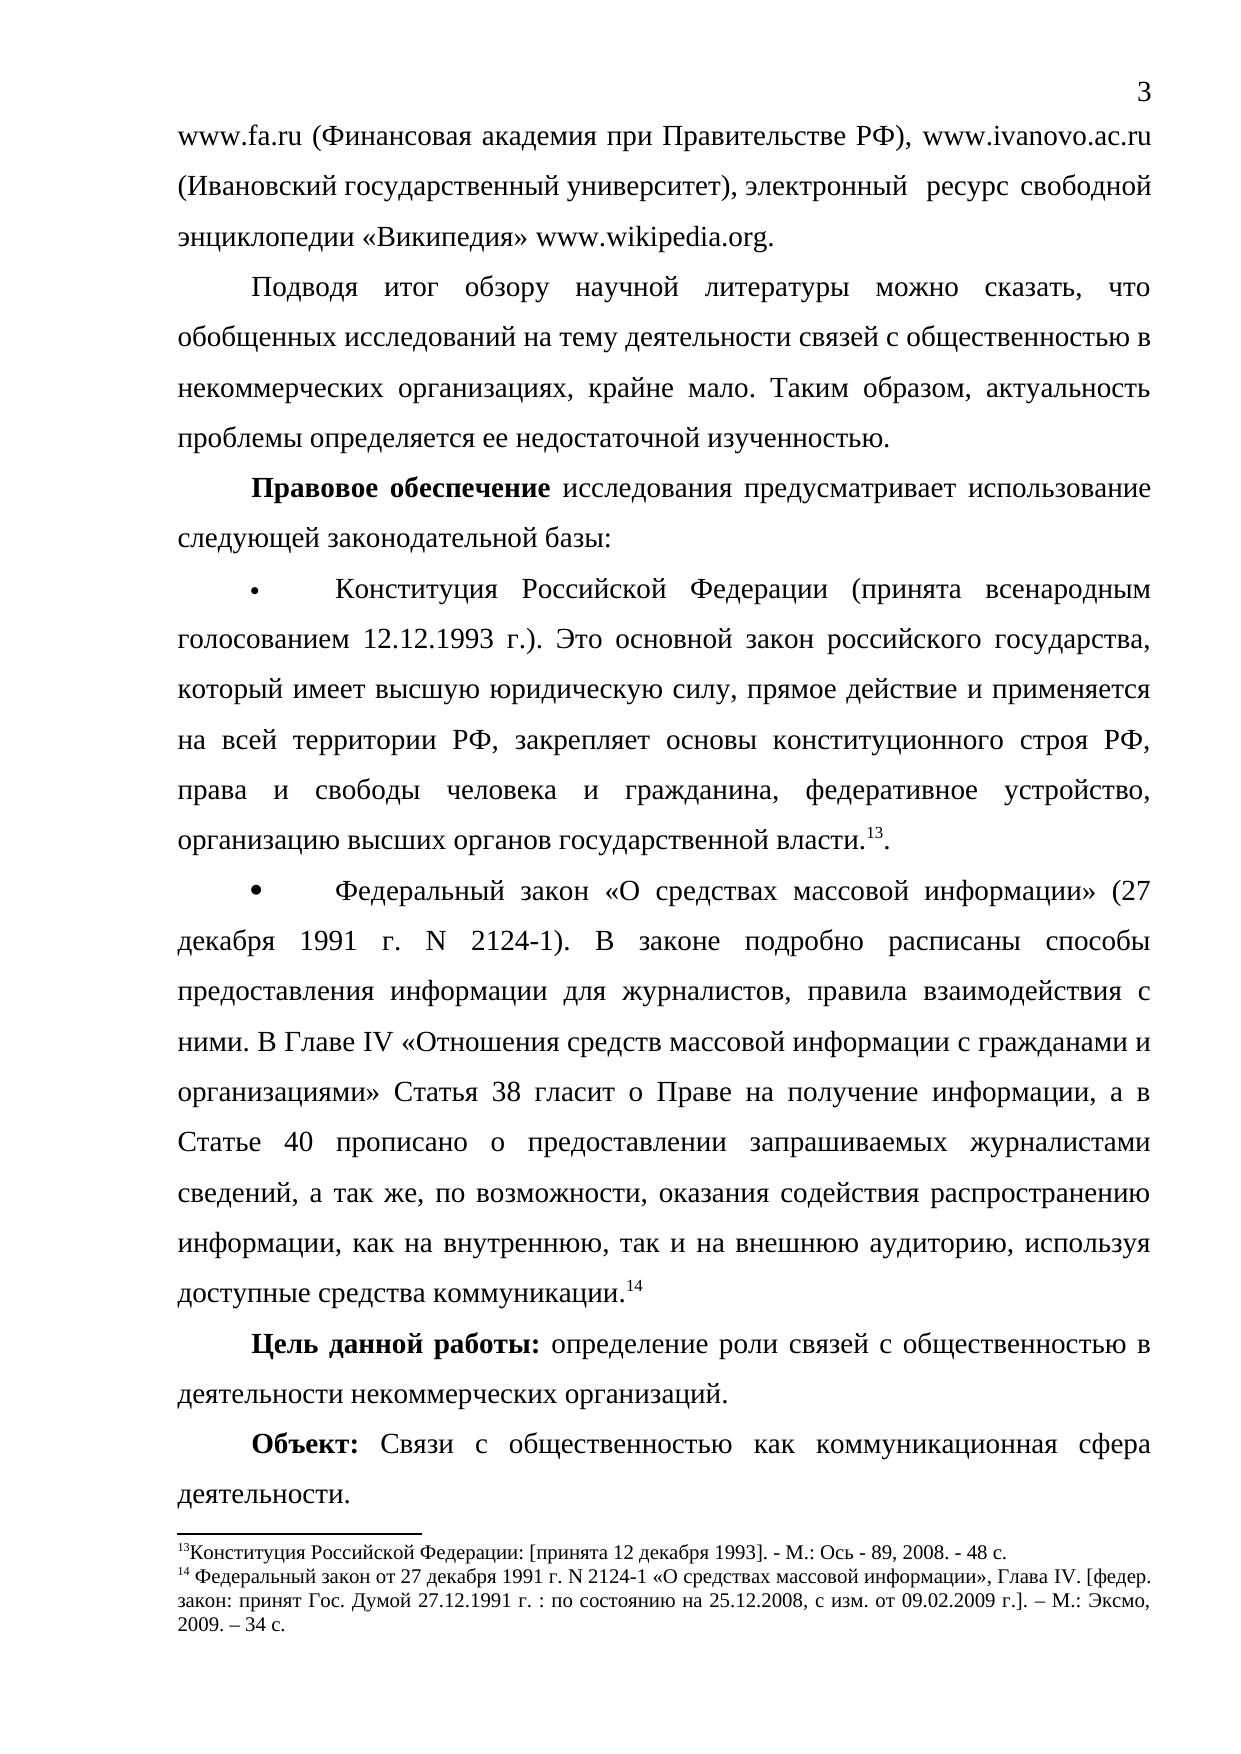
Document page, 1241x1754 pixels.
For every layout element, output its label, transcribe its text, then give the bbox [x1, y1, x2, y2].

text Цель данной работы: определение роли связей с общественностью в деятельности некоммерческих организаций. [177, 1326, 1152, 1409]
list Конституция Российской Федерации (принята всенародным голосованием 12.12.1993 г.). Это основной закон российского государства, который имеет высшую юридическую силу, прямое действие и применяется на всей территории РФ, закрепляет основы конституционного строя РФ, права и свободы человека и гражданина, федеративное устройство, организацию высших органов государственной власти.. [177, 571, 1152, 856]
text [177, 118, 1152, 252]
list Федеральный закон «О средствах массовой информации» (27 декабря . N 2124-1). В законе подробно расписаны способы предоставления информации для журналистов, правила взаимодействия с ними. В Главе IV «Отношения средств массовой информации с гражданами и организациями» Статья 38 гласит о Праве на получение информации, а в Статье 40 прописано о предоставлении запрашиваемых журналистами сведений, а так же, по возможности, оказания содействия распространению информации, как на внутреннюю, так и на внешнюю аудиторию, используя доступные средства коммуникации. [177, 873, 1152, 1309]
text Подводя итог обзору научной литературы можно сказать, что обобщенных исследований на тему деятельности связей с общественностью в некоммерческих организациях, крайне мало. Таким образом, актуальность проблемы определяется ее недостаточной изученностью. [177, 269, 1152, 453]
text Объект: Связи с общественностью как коммуникационная сфера деятельности. [177, 1426, 1152, 1510]
text Правовое обеспечение исследования предусматривает использование следующей законодательной базы: [177, 470, 1152, 554]
